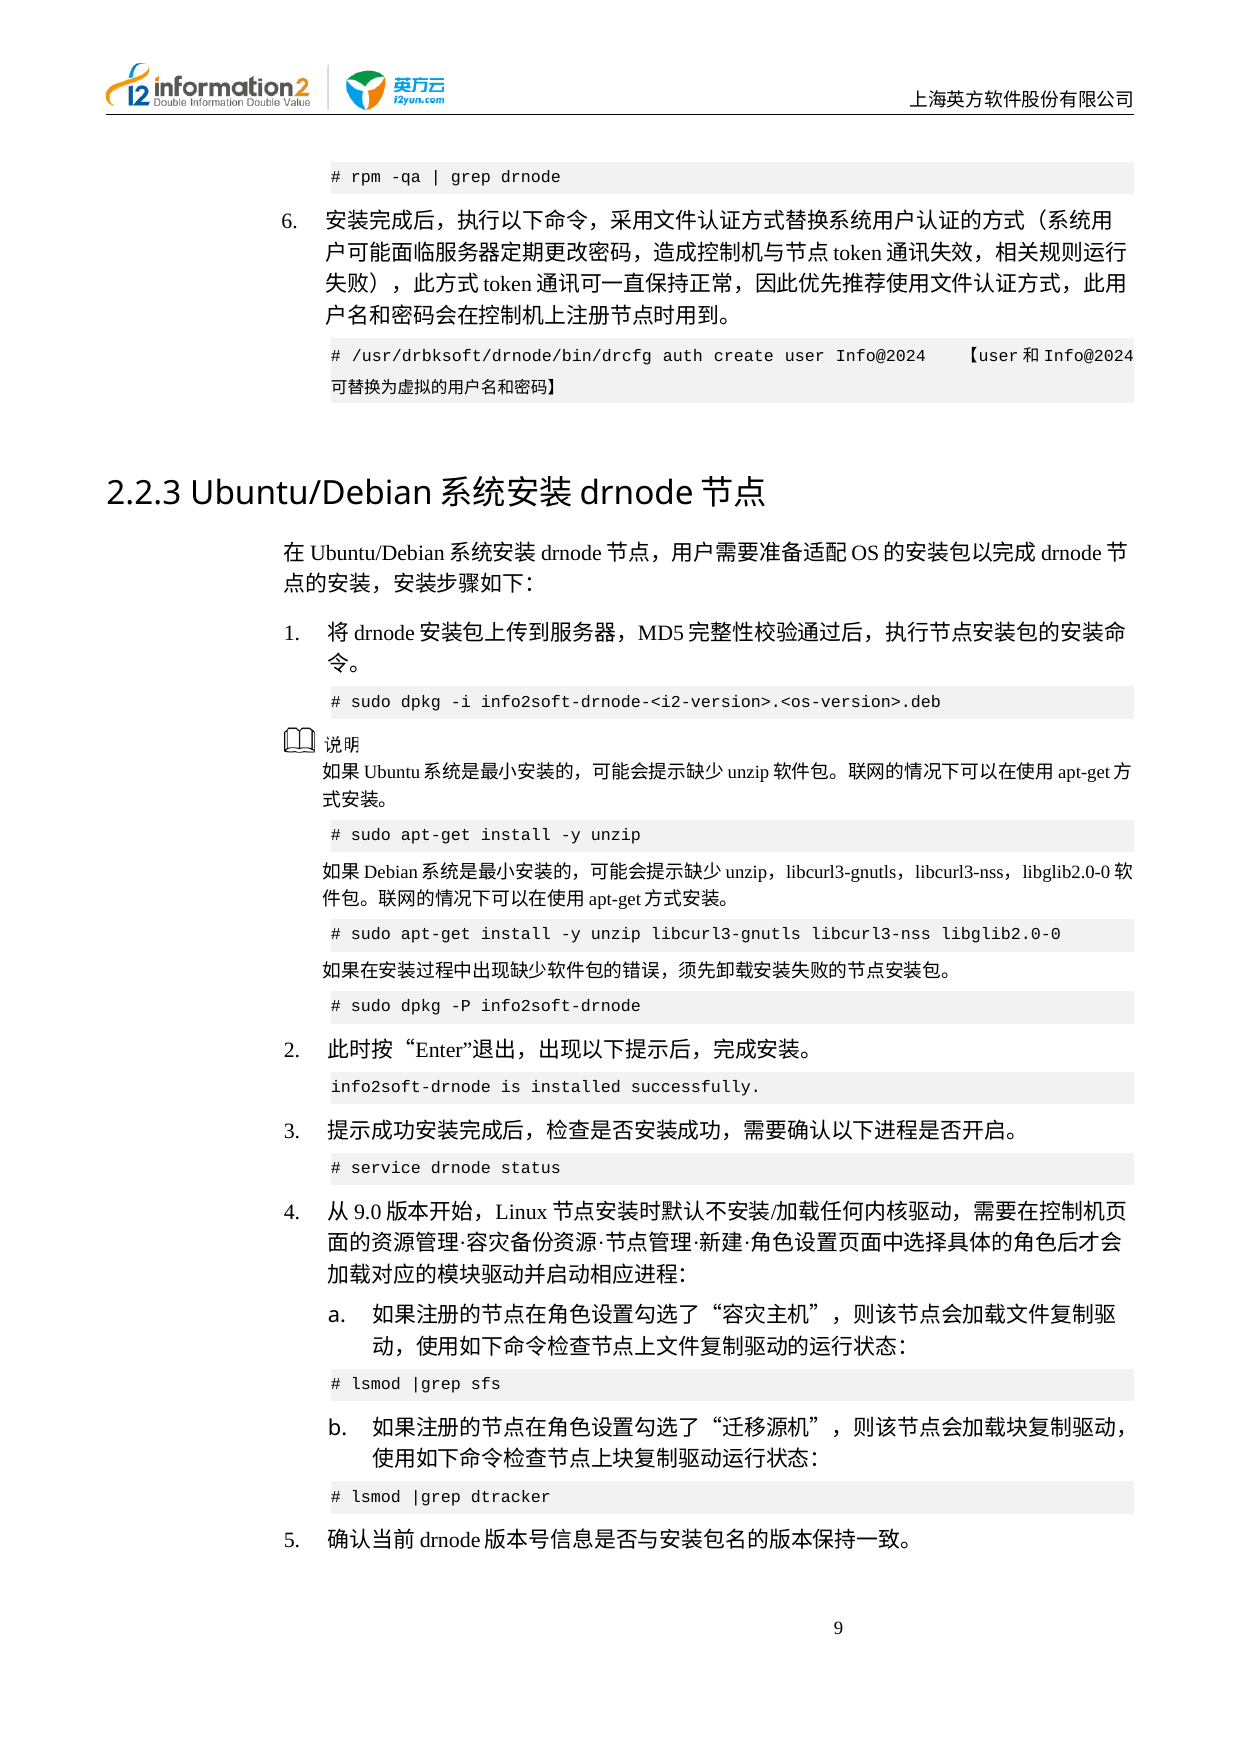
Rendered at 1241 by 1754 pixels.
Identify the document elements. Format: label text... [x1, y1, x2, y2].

text # service drnode status [331, 1153, 1134, 1185]
text # sudo apt-get install -y unzip [331, 820, 1134, 852]
picture [283, 727, 359, 753]
list 提示成功安装完成后，检查是否安装成功，需要确认以下进程是否开启。 [283, 1113, 1134, 1144]
text 如果在安装过程中出现缺少软件包的错误，须先卸载安装失败的节点安装包。 [322, 956, 1134, 983]
text # sudo apt-get install -y unzip libcurl3-gnutls libcurl3-nss libglib2.0-0 [331, 919, 1134, 952]
text # rpm -qa | grep drnode [331, 162, 1134, 194]
list 此时按“Enter”退出，出现以下提示后，完成安装。 [283, 1032, 1134, 1064]
list 安装完成后，执行以下命令，采用文件认证方式替换系统用户认证的方式（系统用户可能面临服务器定期更改密码，造成控制机与节点token通讯失效，相关规则运行失败），此方式token通讯可一直保持正常，因此优先推荐使用文件认证方式，此用户名和密码会在控制机上注册节点时用到。 [281, 203, 1134, 329]
list 如果注册的节点在角色设置勾选了“迁移源机”，则该节点会加载块复制驱动，使用如下命令检查节点上块复制驱动运行状态： [328, 1410, 1134, 1473]
text 在Ubuntu/Debian系统安装drnode节点，用户需要准备适配OS的安装包以完成drnode节点的安装，安装步骤如下： [283, 535, 1134, 598]
list 将drnode安装包上传到服务器，MD5完整性校验通过后，执行节点安装包的安装命令。 [283, 615, 1134, 678]
text # sudo dpkg -i info2soft-drnode-<i2-version>.<os-version>.deb [331, 686, 1134, 719]
text info2soft-drnode is installed successfully. [331, 1072, 1134, 1104]
text # lsmod |grep sfs [331, 1369, 1134, 1401]
text # /usr/drbksoft/drnode/bin/drcfg auth create user Info@2024 【user和Info@2024可替换为虚拟的用户名和密码】 [331, 338, 1134, 403]
text # sudo dpkg -P info2soft-drnode [331, 991, 1134, 1024]
list 确认当前drnode版本号信息是否与安装包名的版本保持一致。 [283, 1522, 1134, 1554]
text # lsmod |grep dtracker [331, 1481, 1134, 1514]
text Ubuntu/Debian系统安装drnode节点 [106, 466, 1134, 514]
text 如果Ubuntu系统是最小安装的，可能会提示缺少unzip软件包。联网的情况下可以在使用apt-get方式安装。 [322, 757, 1134, 811]
list 如果注册的节点在角色设置勾选了“容灾主机”，则该节点会加载文件复制驱动，使用如下命令检查节点上文件复制驱动的运行状态： [328, 1297, 1134, 1361]
picture [433, 85, 444, 90]
text 如果Debian系统是最小安装的，可能会提示缺少unzip，libcurl3-gnutls，libcurl3-nss，libglib2.0-0软件包。联网的情况下可以在使用apt-get方式安装。 [322, 856, 1134, 911]
picture [105, 52, 444, 110]
list 从9.0版本开始，Linux节点安装时默认不安装/加载任何内核驱动，需要在控制机页面的资源管理·容灾备份资源·节点管理·新建·角色设置页面中选择具体的角色后才会加载对应的模块驱动并启动相应进程： [283, 1194, 1134, 1289]
